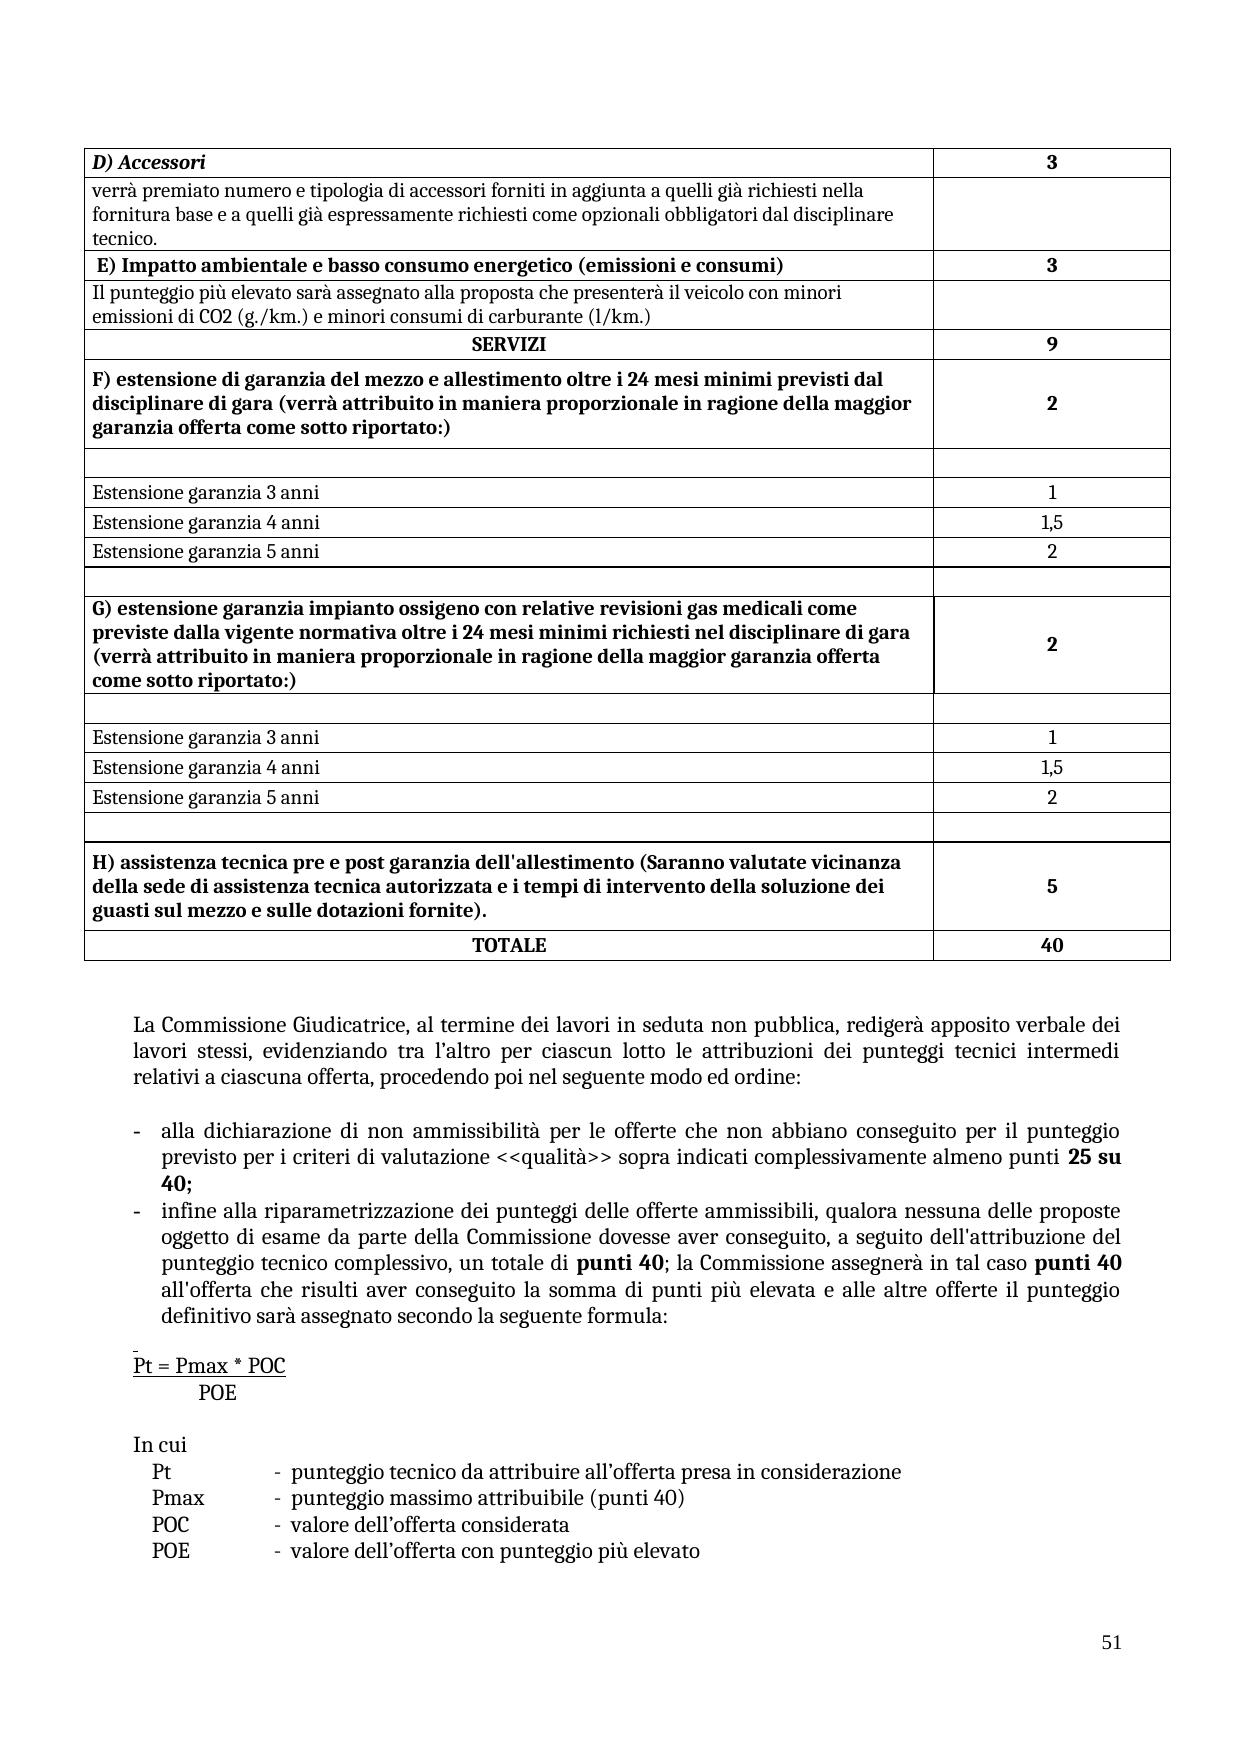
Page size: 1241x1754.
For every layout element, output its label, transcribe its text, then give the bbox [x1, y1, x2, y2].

text Pt = Pmax * POC [133, 1353, 1122, 1379]
table_cell [85, 568, 933, 596]
table_cell 2 [934, 538, 1170, 566]
text POE - valore dell’offerta con punteggio più elevato [152, 1538, 1122, 1564]
table_cell [934, 449, 1170, 477]
table_cell Estensione garanzia 3 anni [85, 724, 933, 752]
table_cell Estensione garanzia 5 anni [85, 783, 933, 812]
table_cell [934, 694, 1170, 723]
table_cell [85, 694, 933, 723]
table_cell 1,5 [934, 753, 1170, 782]
table_cell [85, 449, 933, 477]
table_cell Estensione garanzia 4 anni [85, 508, 933, 537]
table_cell 2 [935, 597, 1170, 693]
table_cell Il punteggio più elevato sarà assegnato alla proposta che presenterà il veicolo con minori emissioni di CO2 (g./km.) e minori consumi di carburante (l/km.) [85, 281, 933, 329]
text La Commissione Giudicatrice, al termine dei lavori in seduta non pubblica, redigerà apposito verbale dei lavori stessi, evidenziando tra l’altro per ciascun lotto le attribuzioni dei punteggi tecnici intermedi relativi a ciascuna offerta, procedendo poi nel seguente modo ed ordine: [133, 1011, 1122, 1091]
table_cell 1 [934, 724, 1170, 752]
table_cell 1 [934, 478, 1170, 507]
list infine alla riparametrizzazione dei punteggi delle offerte ammissibili, qualora nessuna delle proposte oggetto di esame da parte della Commissione dovesse aver conseguito, a seguito dell'attribuzione del punteggio tecnico complessivo, un totale di punti 40; la Commissione assegnerà in tal caso punti 40 all'offerta che risulti aver conseguito la somma di punti più elevata e alle altre offerte il punteggio definitivo sarà assegnato secondo la seguente formula: [133, 1197, 1122, 1329]
table_cell SERVIZI [85, 330, 933, 358]
table_cell [934, 813, 1170, 841]
table_cell [934, 281, 1170, 329]
text Pmax - punteggio massimo attribuibile (punti 40) [152, 1485, 1122, 1511]
table_cell 1,5 [934, 508, 1170, 537]
table_cell verrà premiato numero e tipologia di accessori forniti in aggiunta a quelli già richiesti nella fornitura base e a quelli già espressamente richiesti come opzionali obbligatori dal disciplinare tecnico. [85, 178, 933, 250]
table_cell Estensione garanzia 3 anni [85, 478, 933, 507]
text POC - valore dell’offerta considerata [152, 1511, 1122, 1538]
table_cell 2 [934, 360, 1170, 448]
list alla dichiarazione di non ammissibilità per le offerte che non abbiano conseguito per il punteggio previsto per i criteri di valutazione <<qualità>> sopra indicati complessivamente almeno punti 25 su 40; [133, 1117, 1122, 1197]
table_cell 3 [934, 251, 1170, 280]
text POE [133, 1379, 1122, 1406]
table_cell 2 [934, 783, 1170, 812]
table_cell E) Impatto ambientale e basso consumo energetico (emissioni e consumi) [85, 251, 933, 280]
text In cui [133, 1432, 1122, 1459]
table_cell [85, 813, 933, 841]
table_cell TOTALE [85, 931, 933, 960]
table_cell F) estensione di garanzia del mezzo e allestimento oltre i 24 mesi minimi previsti dal disciplinare di gara (verrà attribuito in maniera proporzionale in ragione della maggior garanzia offerta come sotto riportato:) [85, 360, 933, 448]
table_cell [934, 178, 1170, 250]
table_cell [934, 568, 1170, 596]
table_cell 5 [934, 843, 1170, 930]
table_cell 9 [934, 330, 1170, 358]
table_cell D) Accessori [85, 149, 933, 177]
table_cell G) estensione garanzia impianto ossigeno con relative revisioni gas medicali come previste dalla vigente normativa oltre i 24 mesi minimi richiesti nel disciplinare di gara (verrà attribuito in maniera proporzionale in ragione della maggior garanzia offerta come sotto riportato:) [85, 597, 933, 693]
table_cell Estensione garanzia 4 anni [85, 753, 933, 782]
table_cell Estensione garanzia 5 anni [85, 538, 933, 566]
table_cell 40 [934, 931, 1170, 960]
text Pt - punteggio tecnico da attribuire all’offerta presa in considerazione [152, 1459, 1122, 1485]
table_cell H) assistenza tecnica pre e post garanzia dell'allestimento (Saranno valutate vicinanza della sede di assistenza tecnica autorizzata e i tempi di intervento della soluzione dei guasti sul mezzo e sulle dotazioni fornite). [85, 843, 933, 930]
table_cell 3 [934, 149, 1170, 177]
